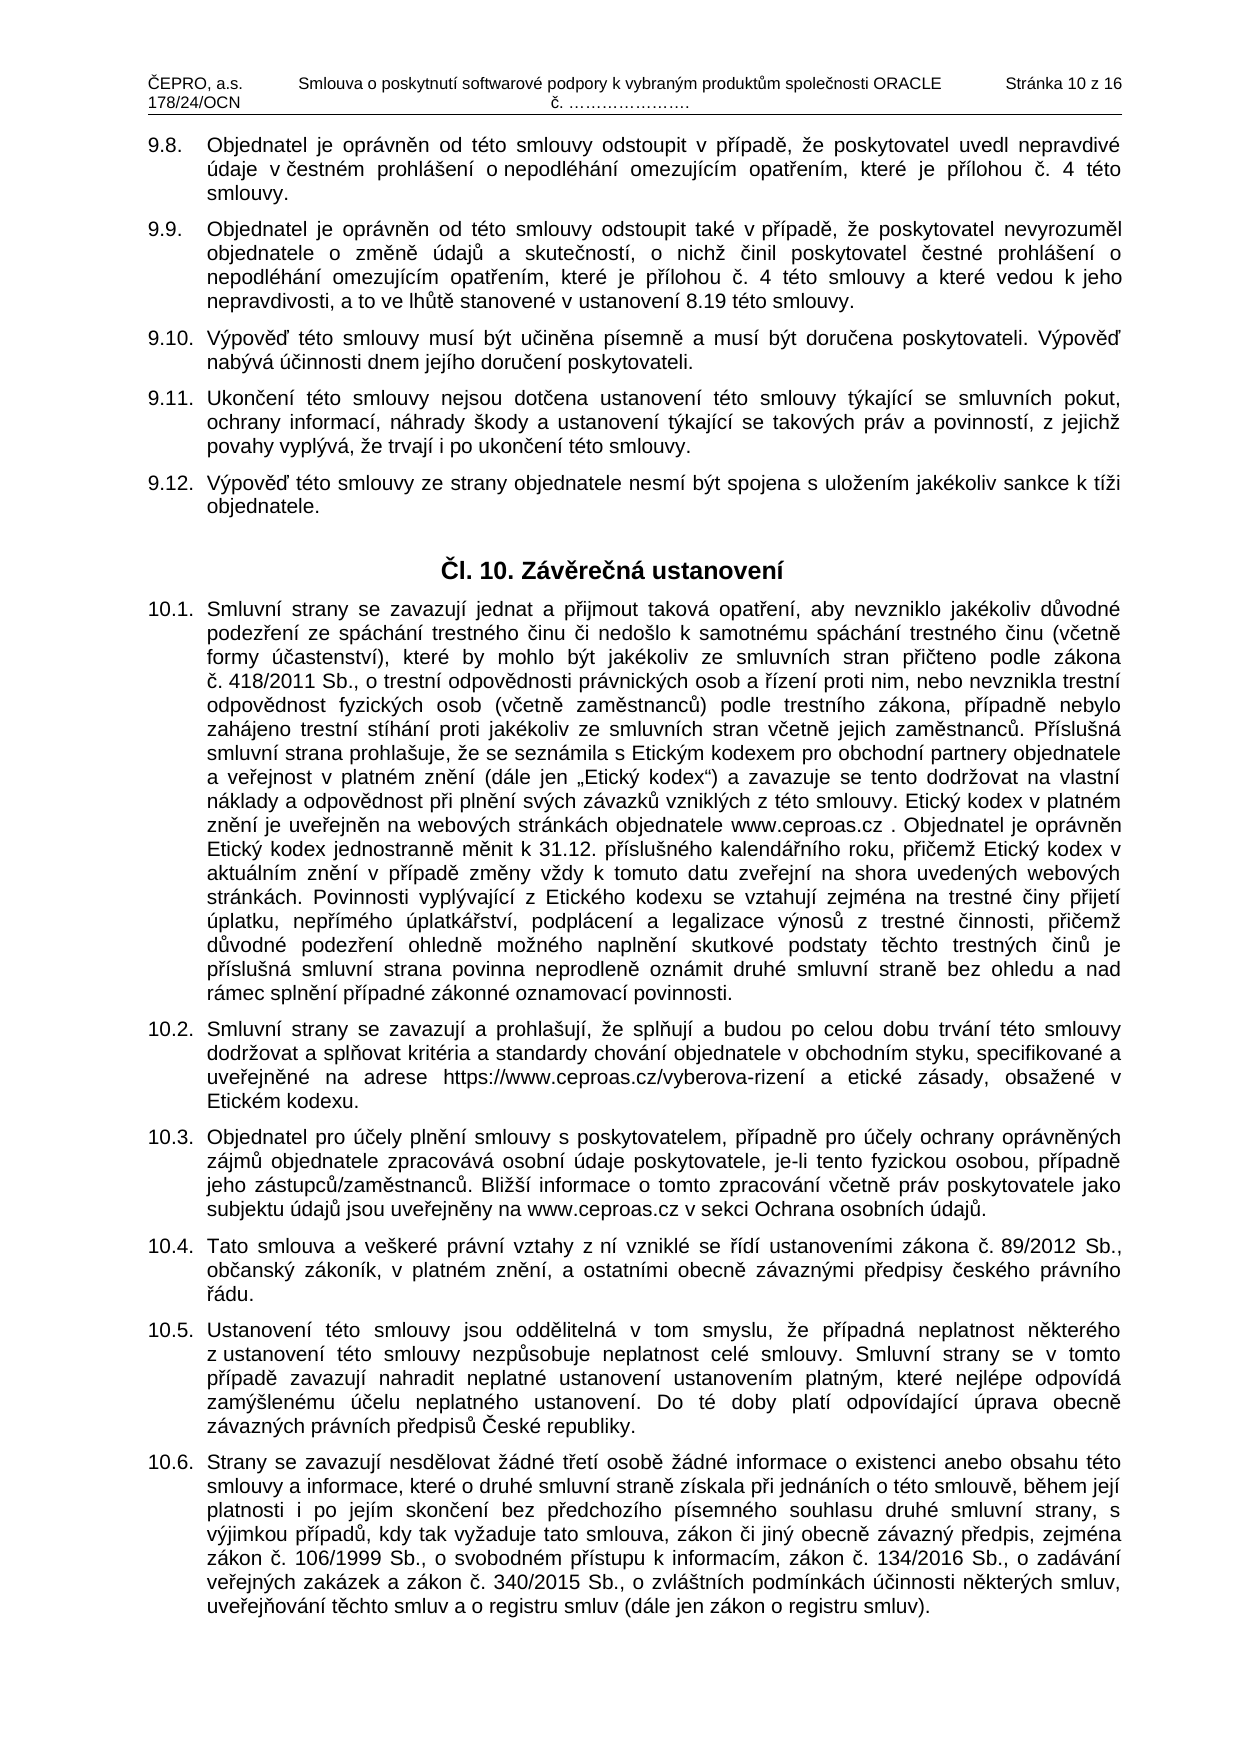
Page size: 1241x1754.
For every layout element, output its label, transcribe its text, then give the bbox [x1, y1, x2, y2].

text Smluvní strany se zavazují jednat a přijmout taková opatření, aby nevzniklo jakékoliv důvodné podezření ze spáchání trestného činu či nedošlo k samotnému spáchání trestného činu (včetně formy účastenství), které by mohlo být jakékoliv ze smluvních stran přičteno podle zákona č. 418/2011 Sb., o trestní odpovědnosti právnických osob a řízení proti nim, nebo nevznikla trestní odpovědnost fyzických osob (včetně zaměstnanců) podle trestního zákona, případně nebylo zahájeno trestní stíhání proti jakékoliv ze smluvních stran včetně jejich zaměstnanců. Příslušná smluvní strana prohlašuje, že se seznámila s Etickým kodexem pro obchodní partnery objednatele a veřejnost v platném znění (dále jen „Etický kodex“) a zavazuje se tento dodržovat na vlastní náklady a odpovědnost při plnění svých závazků vzniklých z této smlouvy. Etický kodex v platném znění je uveřejněn na webových stránkách objednatele www.ceproas.cz . Objednatel je oprávněn Etický kodex jednostranně měnit k 31.12. příslušného kalendářního roku, přičemž Etický kodex v aktuálním znění v případě změny vždy k tomuto datu zveřejní na shora uvedených webových stránkách. Povinnosti vyplývající z Etického kodexu se vztahují zejména na trestné činy přijetí úplatku, nepřímého úplatkářství, podplácení a legalizace výnosů z trestné činnosti, přičemž důvodné podezření ohledně možného naplnění skutkové podstaty těchto trestných činů je příslušná smluvní strana povinna neprodleně oznámit druhé smluvní straně bez ohledu a nad rámec splnění případné zákonné oznamovací povinnosti. [148, 597, 1122, 1004]
text Strany se zavazují nesdělovat žádné třetí osobě žádné informace o existenci anebo obsahu této smlouvy a informace, které o druhé smluvní straně získala při jednáních o této smlouvě, během její platnosti i po jejím skončení bez předchozího písemného souhlasu druhé smluvní strany, s výjimkou případů, kdy tak vyžaduje tato smlouva, zákon či jiný obecně závazný předpis, zejména zákon č. 106/1999 Sb., o svobodném přístupu k informacím, zákon č. 134/2016 Sb., o zadávání veřejných zakázek a zákon č. 340/2015 Sb., o zvláštních podmínkách účinnosti některých smluv, uveřejňování těchto smluv a o registru smluv (dále jen zákon o registru smluv). [148, 1450, 1122, 1618]
list Závěrečná ustanovení [102, 556, 1122, 584]
text Smluvní strany se zavazují a prohlašují, že splňují a budou po celou dobu trvání této smlouvy dodržovat a splňovat kritéria a standardy chování objednatele v obchodním styku, specifikované a uveřejněné na adrese https://www.ceproas.cz/vyberova-rizení a etické zásady, obsažené v Etickém kodexu. [148, 1017, 1122, 1113]
text Výpověď této smlouvy musí být učiněna písemně a musí být doručena poskytovateli. Výpověď nabývá účinnosti dnem jejího doručení poskytovateli. [148, 326, 1122, 373]
text Objednatel pro účely plnění smlouvy s poskytovatelem, případně pro účely ochrany oprávněných zájmů objednatele zpracovává osobní údaje poskytovatele, je-li tento fyzickou osobou, případně jeho zástupců/zaměstnanců. Bližší informace o tomto zpracování včetně práv poskytovatele jako subjektu údajů jsou uveřejněny na www.ceproas.cz v sekci Ochrana osobních údajů. [148, 1125, 1122, 1221]
text Objednatel je oprávněn od této smlouvy odstoupit také v případě, že poskytovatel nevyrozuměl objednatele o změně údajů a skutečností, o nichž činil poskytovatel čestné prohlášení o nepodléhání omezujícím opatřením, které je přílohou č. 4 této smlouvy a které vedou k jeho nepravdivosti, a to ve lhůtě stanovené v ustanovení 8.19 této smlouvy. [148, 217, 1122, 313]
text Ukončení této smlouvy nejsou dotčena ustanovení této smlouvy týkající se smluvních pokut, ochrany informací, náhrady škody a ustanovení týkající se takových práv a povinností, z jejichž povahy vyplývá, že trvají i po ukončení této smlouvy. [148, 386, 1122, 458]
text Objednatel je oprávněn od této smlouvy odstoupit v případě, že poskytovatel uvedl nepravdivé údaje v čestném prohlášení o nepodléhání omezujícím opatřením, které je přílohou č. 4 této smlouvy. [148, 133, 1122, 205]
text Ustanovení této smlouvy jsou oddělitelná v tom smyslu, že případná neplatnost některého z ustanovení této smlouvy nezpůsobuje neplatnost celé smlouvy. Smluvní strany se v tomto případě zavazují nahradit neplatné ustanovení ustanovením platným, které nejlépe odpovídá zamýšlenému účelu neplatného ustanovení. Do té doby platí odpovídající úprava obecně závazných právních předpisů České republiky. [148, 1318, 1122, 1438]
text Tato smlouva a veškeré právní vztahy z ní vzniklé se řídí ustanoveními zákona č. 89/2012 Sb., občanský zákoník, v platném znění, a ostatními obecně závaznými předpisy českého právního řádu. [148, 1233, 1122, 1305]
text Výpověď této smlouvy ze strany objednatele nesmí být spojena s uložením jakékoliv sankce k tíži objednatele. [148, 470, 1122, 518]
